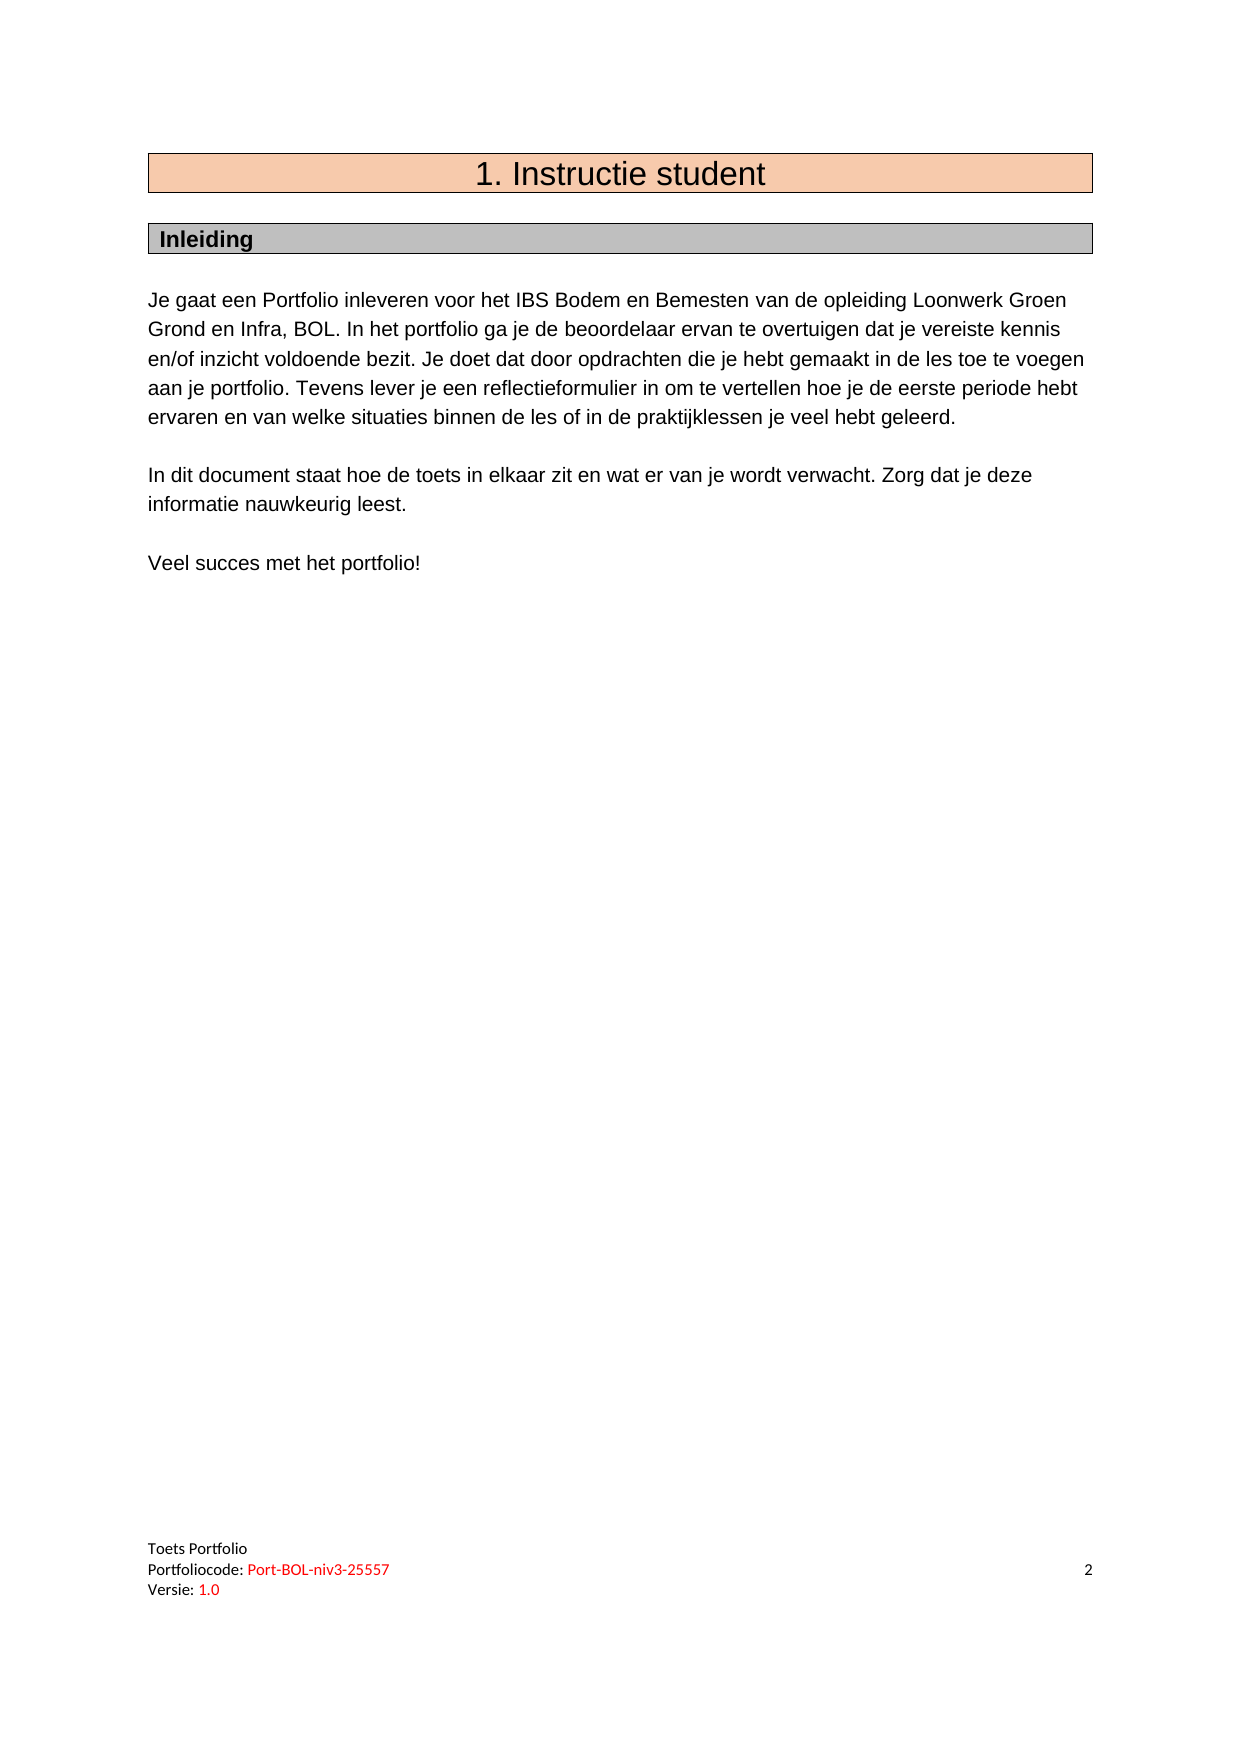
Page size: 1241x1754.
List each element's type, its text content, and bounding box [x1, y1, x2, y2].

text In dit document staat hoe de toets in elkaar zit en wat er van je wordt verwacht. Zorg dat je deze informatie nauwkeurig leest. [148, 458, 1093, 516]
table_header Inleiding [149, 224, 1092, 253]
text Veel succes met het portfolio! [148, 545, 1093, 574]
text Je gaat een Portfolio inleveren voor het IBS Bodem en Bemesten van de opleiding Loonwerk Groen Grond en Infra, BOL. In het portfolio ga je de beoordelaar ervan te overtuigen dat je vereiste kennis en/of inzicht voldoende bezit. Je doet dat door opdrachten die je hebt gemaakt in de les toe te voegen aan je portfolio. Tevens lever je een reflectieformulier in om te vertellen hoe je de eerste periode hebt ervaren en van welke situaties binnen de les of in de praktijklessen je veel hebt geleerd. [148, 283, 1093, 429]
table_header 1. Instructie student [149, 154, 1092, 192]
